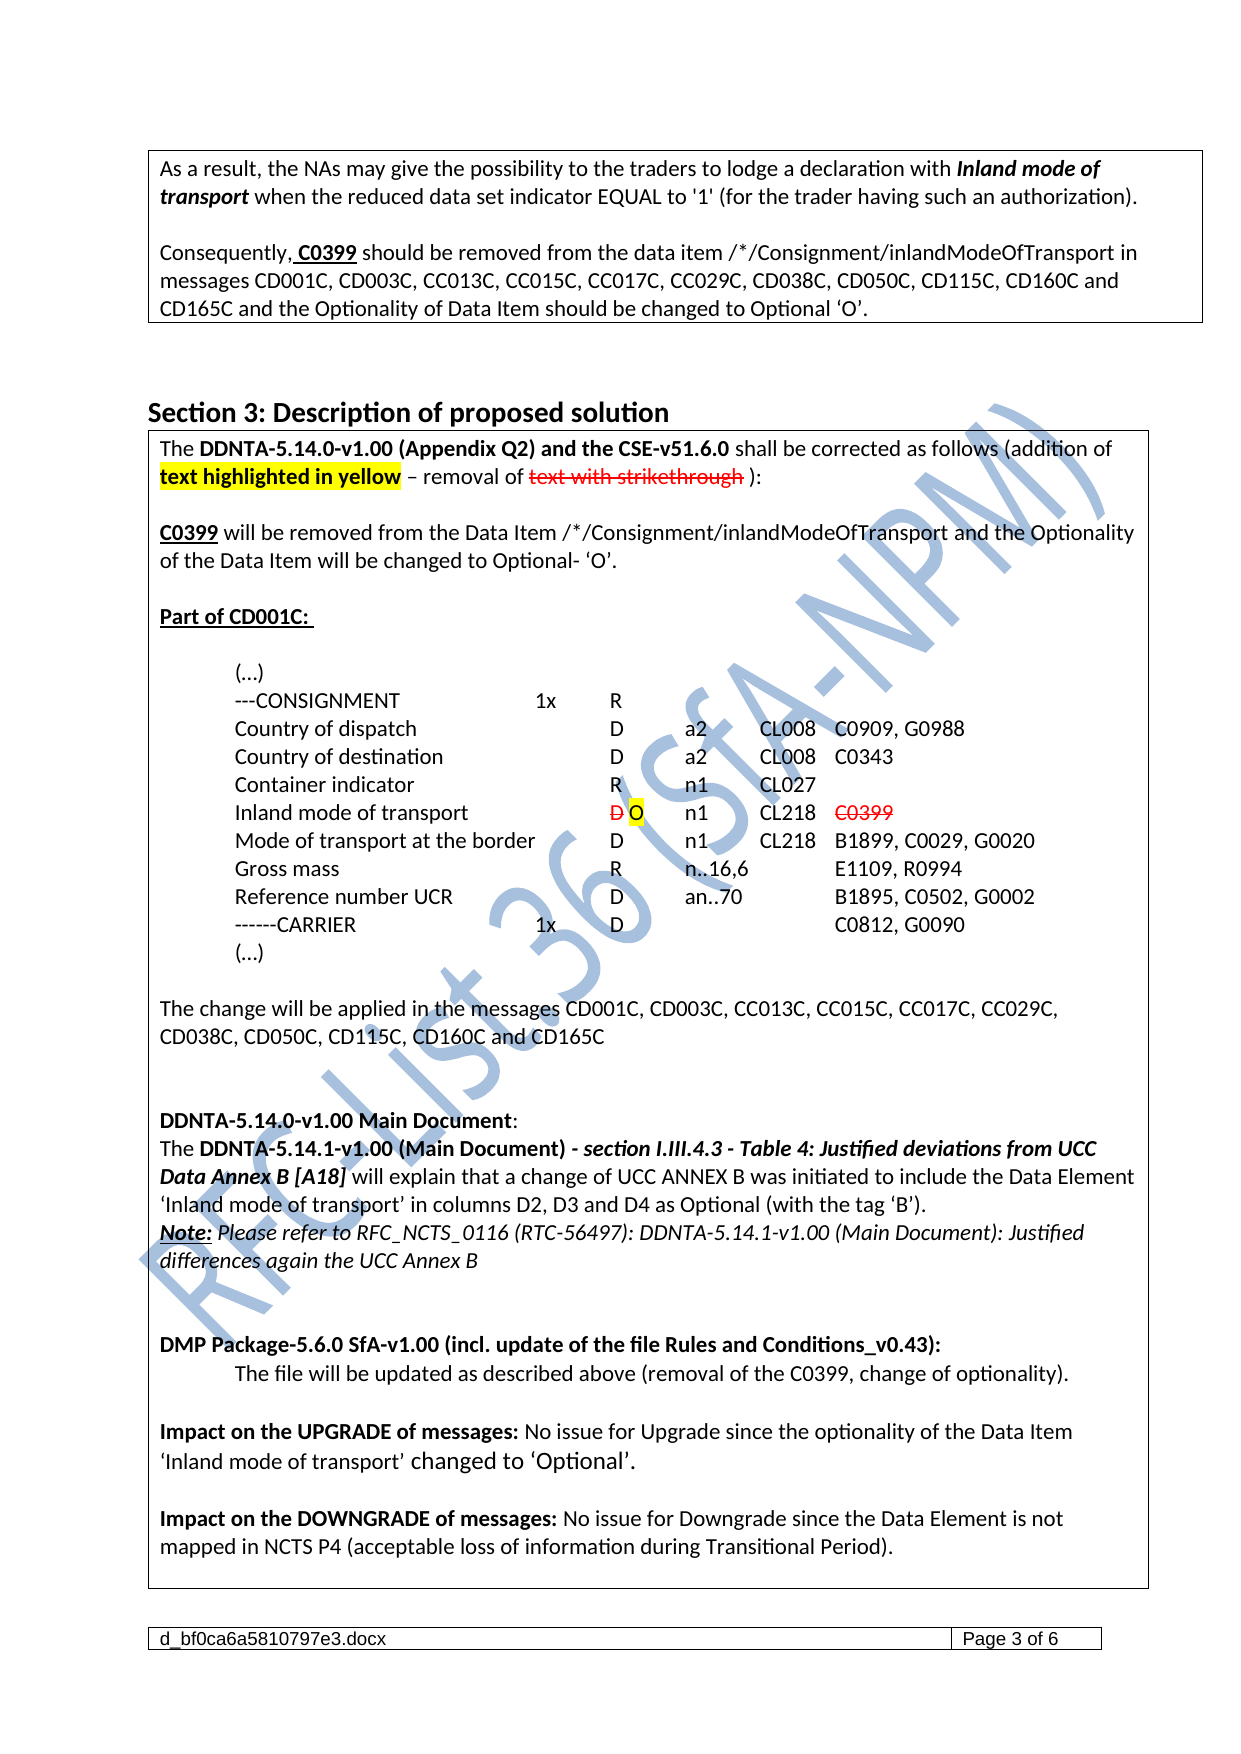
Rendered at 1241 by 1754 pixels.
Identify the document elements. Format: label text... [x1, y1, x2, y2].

text Section 3: Description of proposed solution [148, 394, 1102, 430]
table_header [149, 431, 1148, 1588]
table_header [149, 151, 1202, 322]
